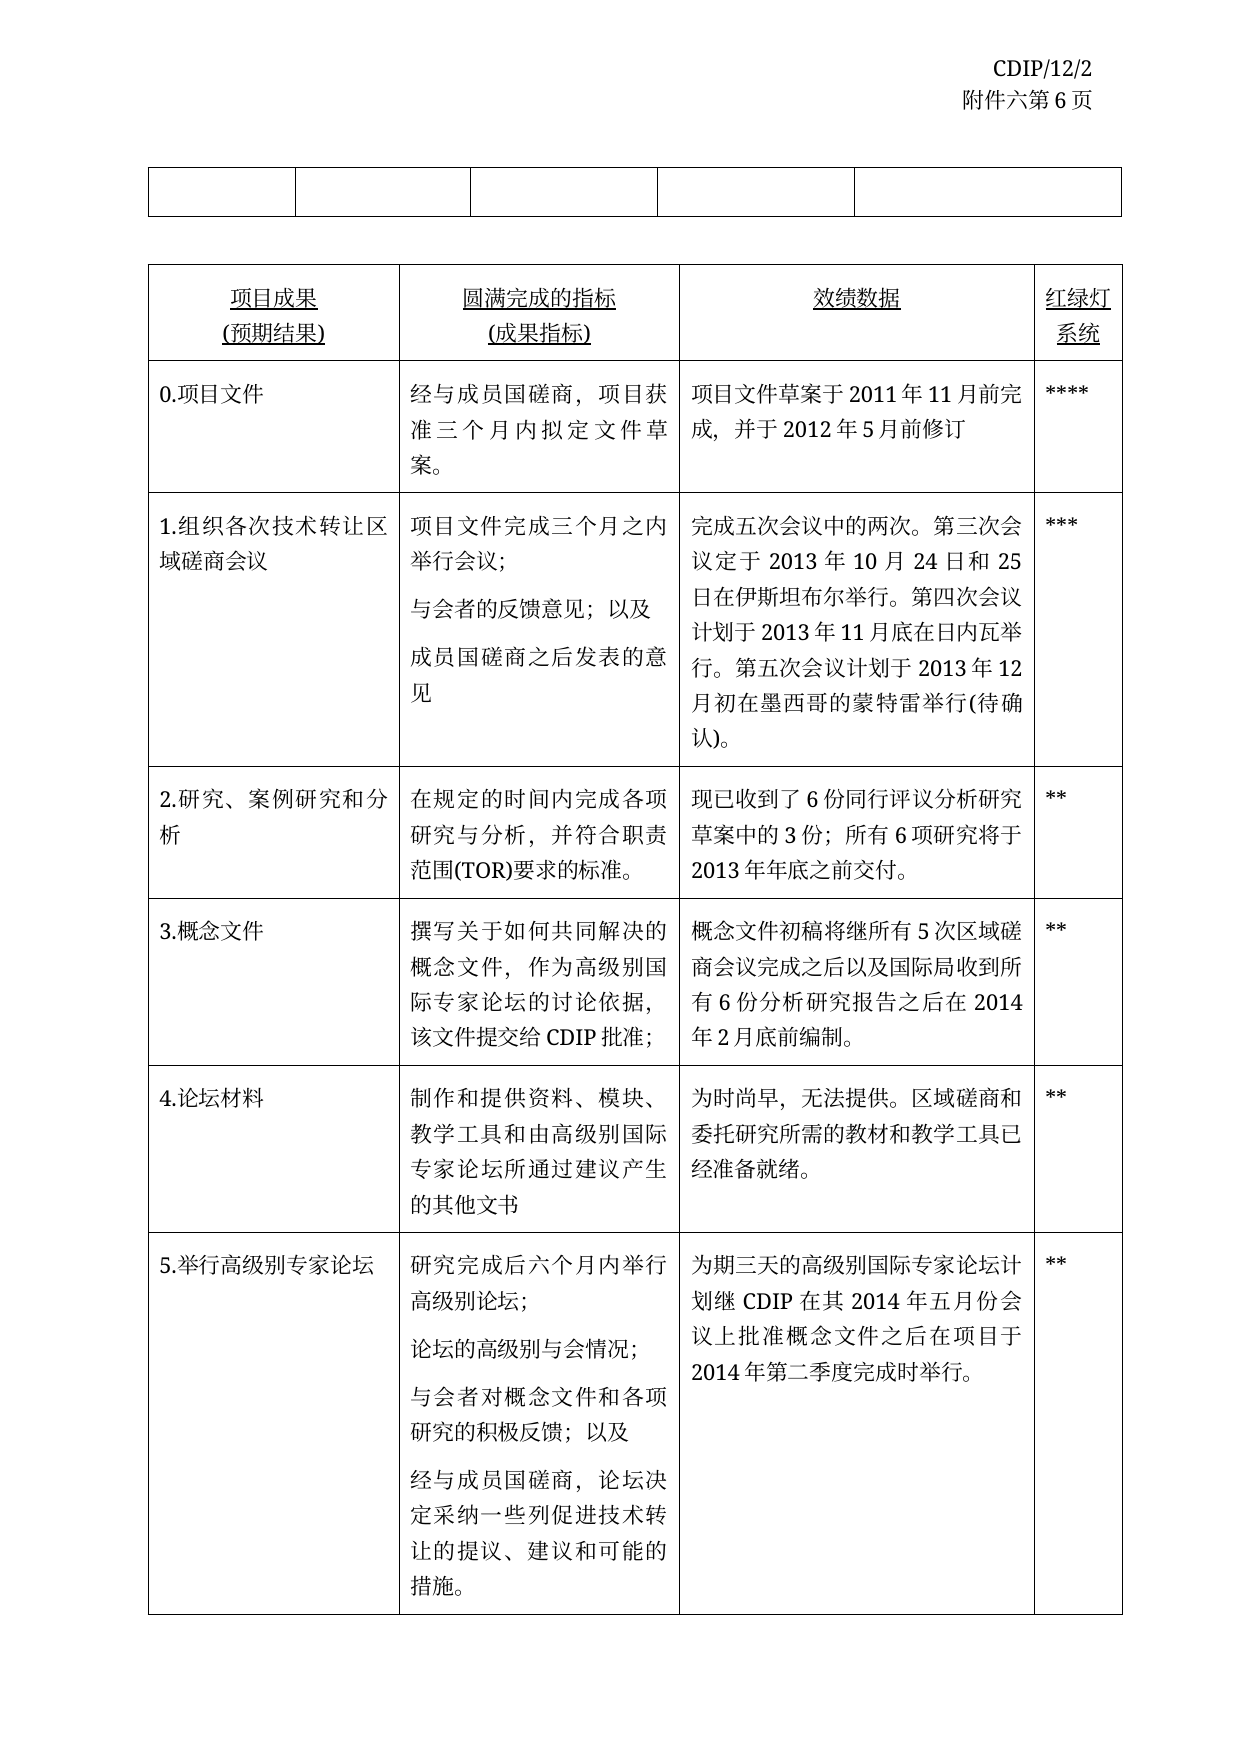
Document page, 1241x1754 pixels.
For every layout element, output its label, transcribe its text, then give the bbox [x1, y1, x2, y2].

table_header 红绿灯系统(TLS)标识 [136, 167, 1134, 1614]
